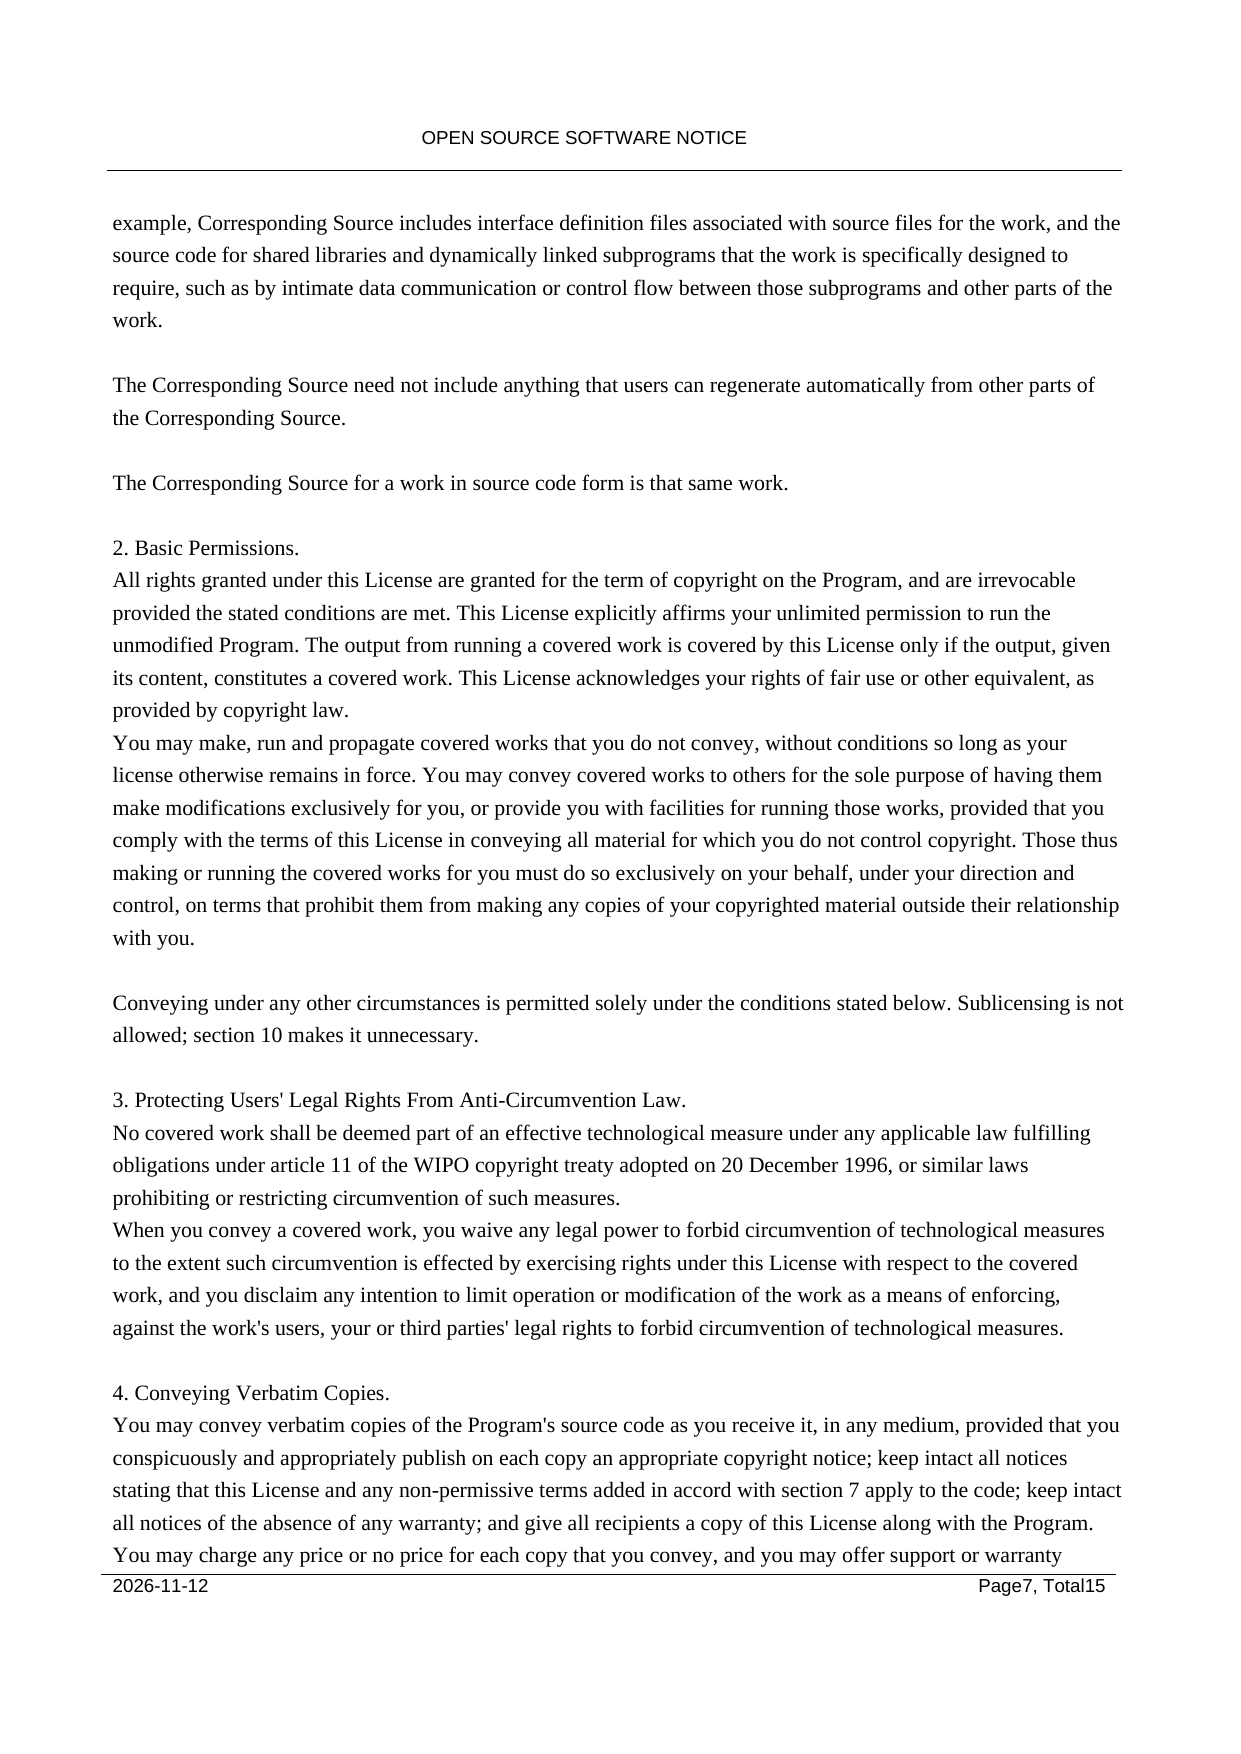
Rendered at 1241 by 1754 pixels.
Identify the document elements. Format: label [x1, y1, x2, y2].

text [112, 206, 1128, 1571]
